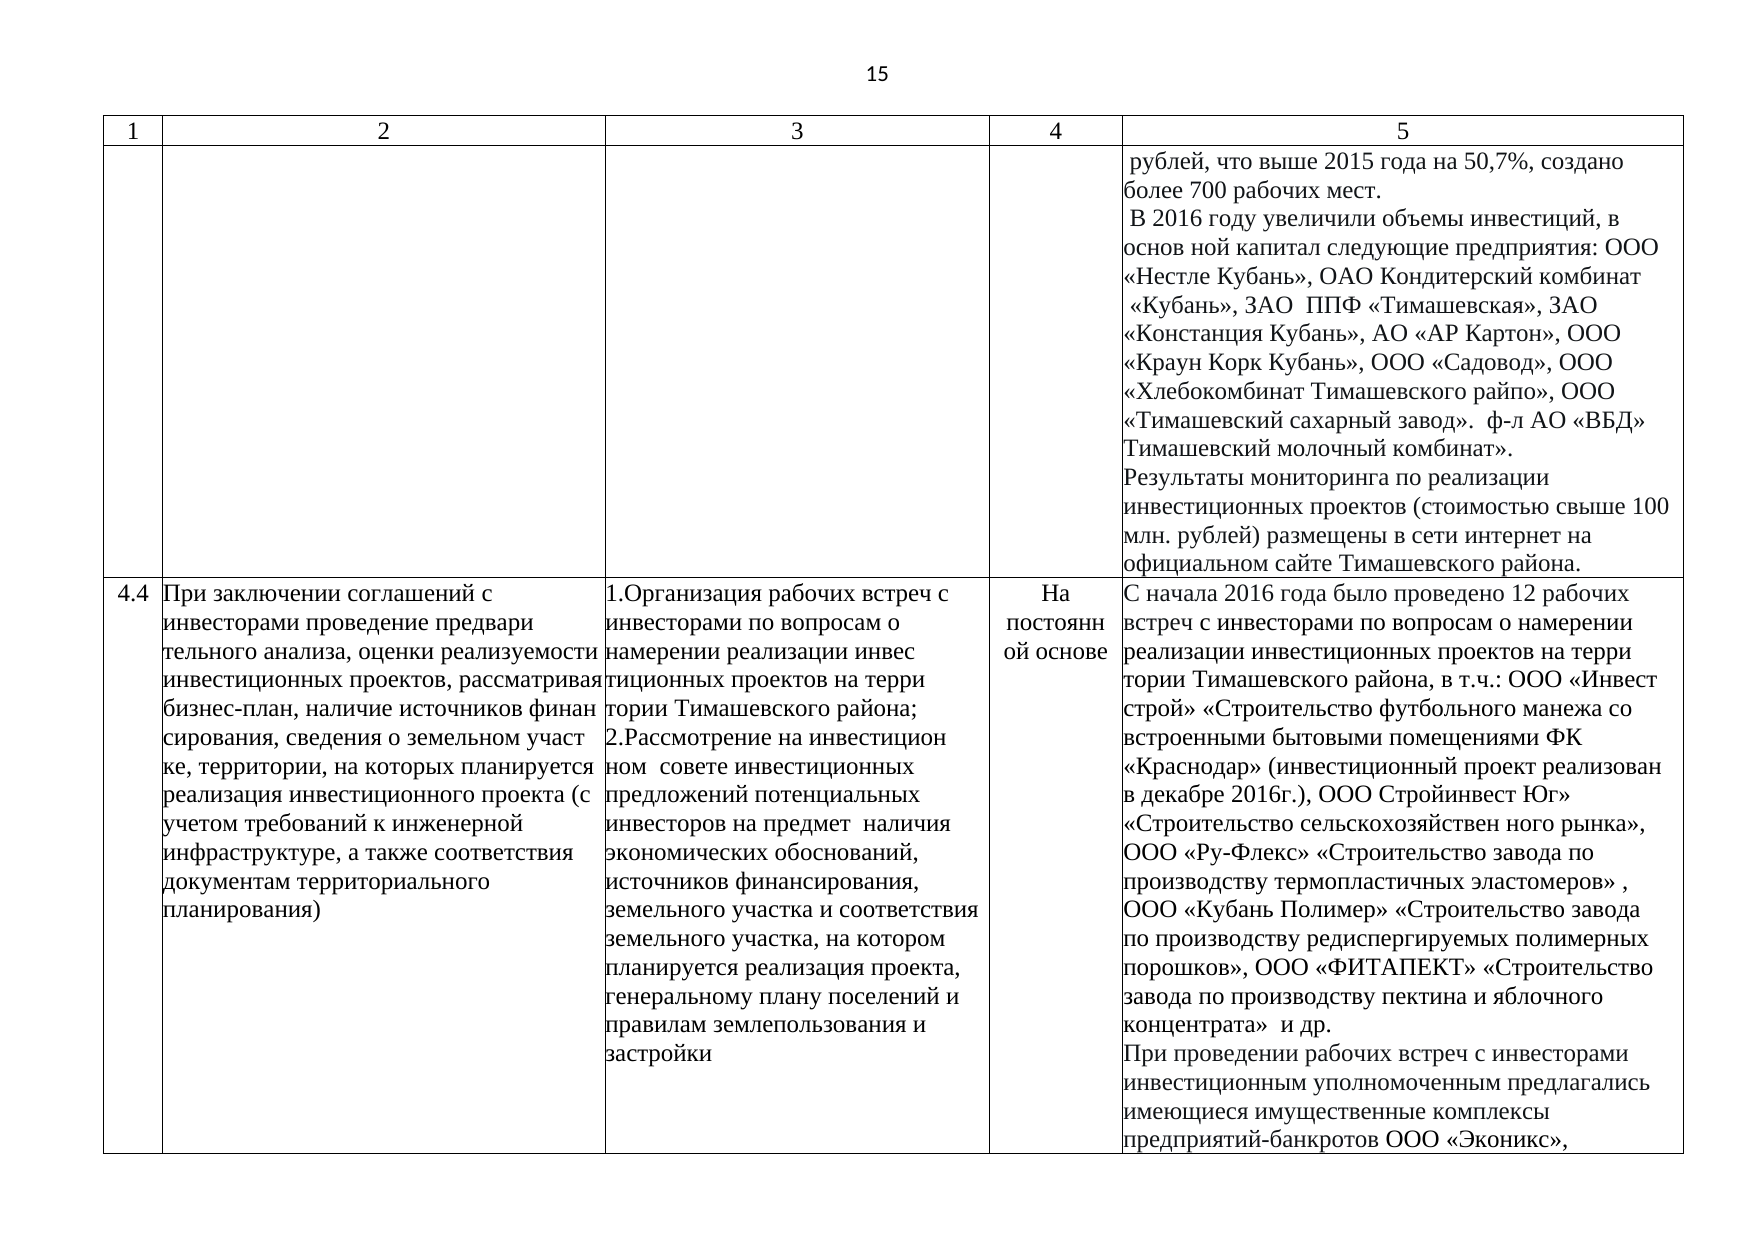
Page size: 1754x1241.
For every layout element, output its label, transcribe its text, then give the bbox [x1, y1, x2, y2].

table_cell 4 [990, 116, 1122, 145]
table_cell 1 [104, 116, 162, 145]
table_cell [990, 146, 1122, 577]
table_cell [163, 146, 605, 577]
table_cell рублей, что выше 2015 года на 50,7%, создано более 700 рабочих мест. В 2016 году увеличили объемы инвестиций, в основ ной капитал следующие предприятия: ООО «Нестле Кубань», ОАО Кондитерский комбинат «Кубань», ЗАО ППФ «Тимашевская», ЗАО «Констанция Кубань», АО «АР Картон», ООО «Краун Корк Кубань», ООО «Садовод», ООО «Хлебокомбинат Тимашевского райпо», ООО «Тимашевский сахарный завод». ф-л АО «ВБД» Тимашевский молочный комбинат». Результаты мониторинга по реализации инвестиционных проектов (стоимостью свыше 100 млн. рублей) размещены в сети интернет на официальном сайте Тимашевского района. [1123, 146, 1683, 577]
table_cell 1.Организация рабочих встреч с инвесторами по вопросам о намерении реализации инвес тиционных проектов на терри тории Тимашевского района; 2.Рассмотрение на инвестицион ном совете инвестиционных предложений потенциальных инвесторов на предмет наличия экономических обоснований, источников финансирования, земельного участка и соответствия земельного участка, на котором планируется реализация проекта, генеральному плану поселений и правилам землепользования и застройки [606, 578, 989, 1153]
table_cell На постоянной основе [990, 578, 1122, 1153]
table_cell [606, 146, 989, 577]
table_cell При заключении соглашений с инвесторами проведение предвари тельного анализа, оценки реализуемости инвестиционных проектов, рассматривая бизнес-план, наличие источников финан сирования, сведения о земельном участ ке, территории, на которых планируется реализация инвестиционного проекта (с учетом требований к инженерной инфраструктуре, а также соответствия документам территориального планирования) [163, 578, 605, 1153]
table_cell С начала 2016 года было проведено 12 рабочих встреч с инвесторами по вопросам о намерении реализации инвестиционных проектов на терри тории Тимашевского района, в т.ч.: ООО «Инвест строй» «Строительство футбольного манежа со встроенными бытовыми помещениями ФК «Краснодар» (инвестиционный проект реализован в декабре 2016г.), ООО Стройинвест Юг» «Строительство сельскохозяйствен ного рынка», ООО «Ру-Флекс» «Строительство завода по производству термопластичных эластомеров» , ООО «Кубань Полимер» «Строительство завода по производству редиспергируемых полимерных порошков», ООО «ФИТАПЕКТ» «Строительство завода по производству пектина и яблочного концентрата» и др. При проведении рабочих встреч с инвесторами инвестиционным уполномоченным предлагались имеющиеся имущественные комплексы предприятий-банкротов ООО «Эконикс», [1123, 578, 1683, 1153]
table_cell 2 [163, 116, 605, 145]
table_cell 5 [1123, 116, 1683, 145]
table_cell [104, 146, 162, 577]
table_cell 4.4 [104, 578, 162, 1153]
table_cell 3 [606, 116, 989, 145]
